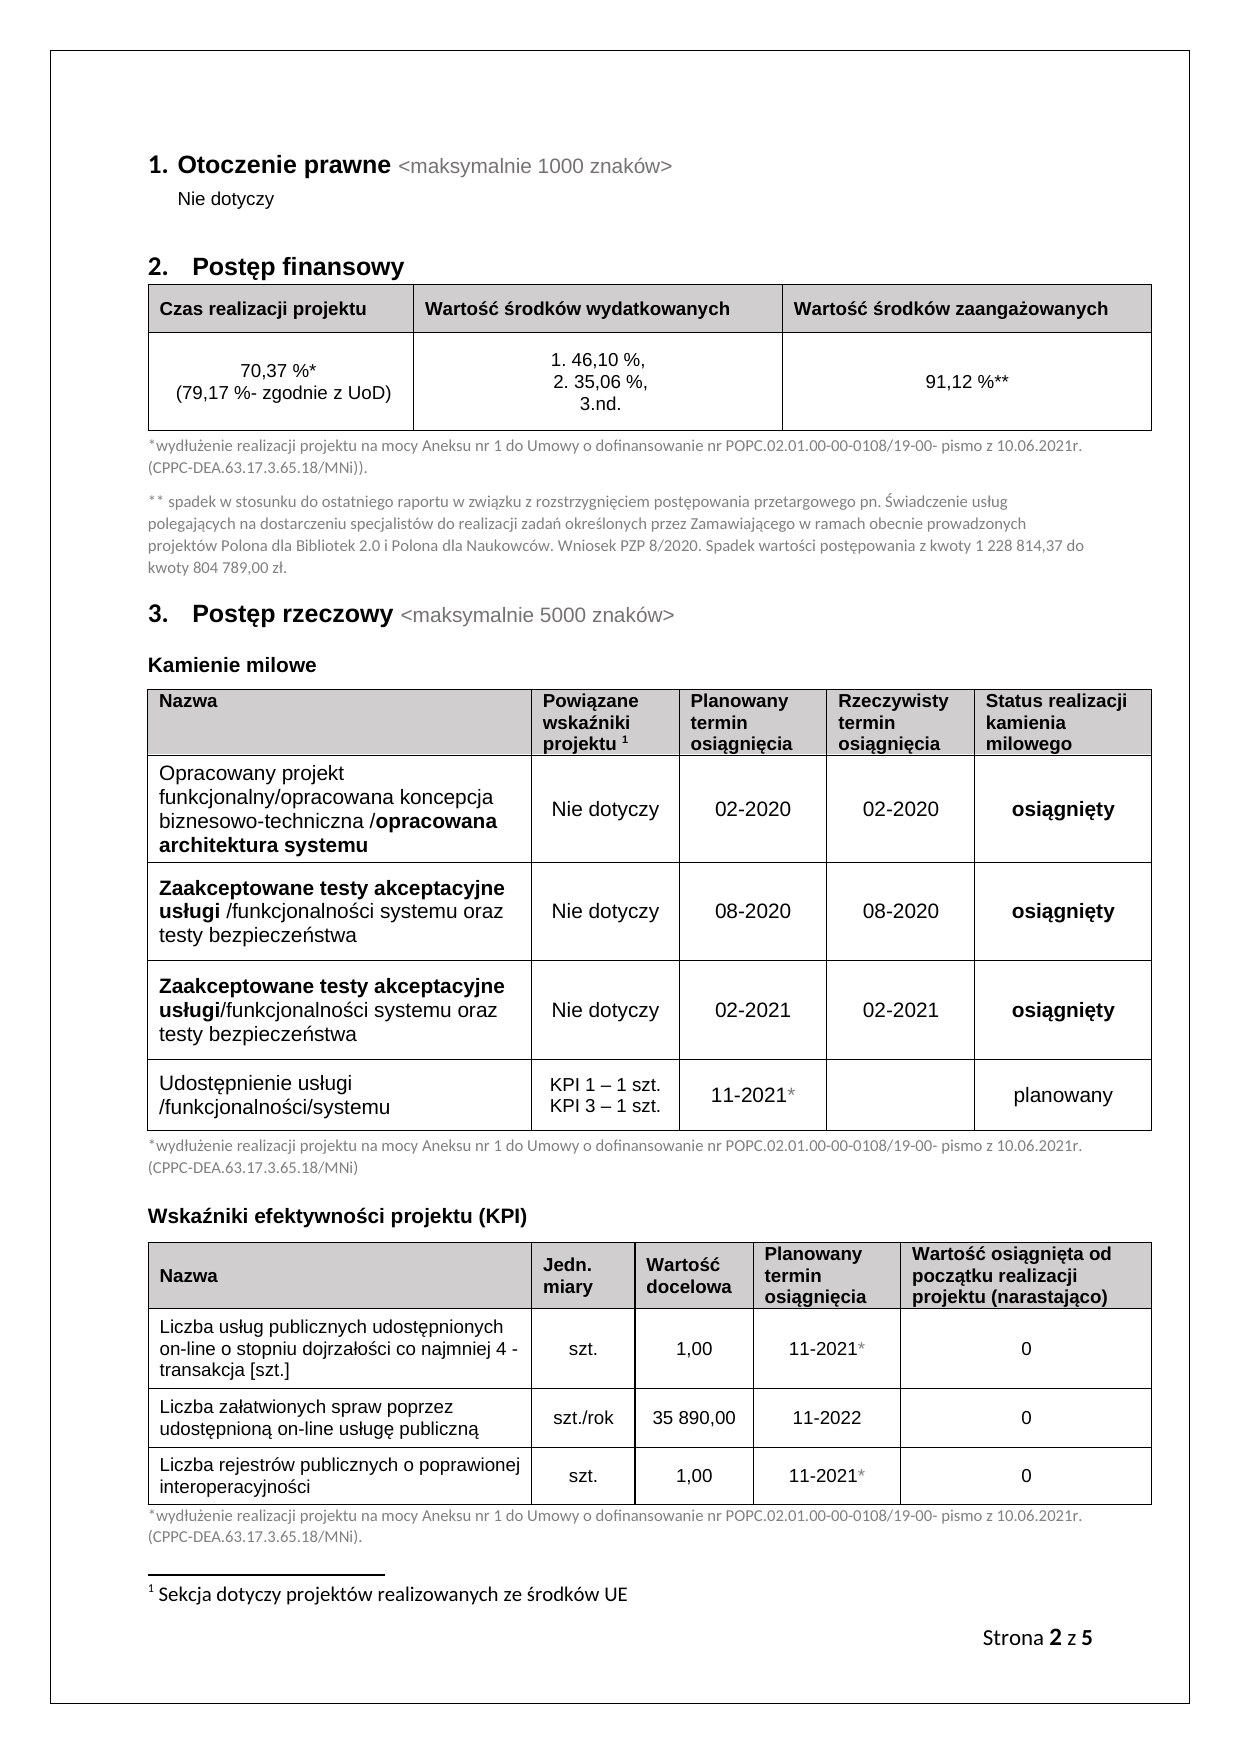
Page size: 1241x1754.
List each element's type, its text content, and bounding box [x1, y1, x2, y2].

table_header Nazwa [148, 690, 531, 754]
table_cell szt. [532, 1448, 634, 1504]
table_cell 0 [901, 1448, 1151, 1504]
table_cell KPI 1 – 1 szt. KPI 3 – 1 szt. [532, 1060, 679, 1130]
subtitle Postęp rzeczowy <maksymalnie 5000 znaków> [148, 596, 1093, 629]
subtitle Otoczenie prawne <maksymalnie 1000 znaków> [148, 147, 1063, 181]
table_cell 02-2021 [680, 961, 826, 1059]
text Wskaźniki efektywności projektu (KPI) [148, 1204, 1093, 1228]
table_header Wartość osiągnięta od początku realizacji projektu (narastająco) [901, 1243, 1151, 1308]
table_cell Nie dotyczy [532, 961, 679, 1059]
table_header Wartość środków wydatkowanych [414, 285, 782, 332]
subtitle *wydłużenie realizacji projektu na mocy Aneksu nr 1 do Umowy o dofinansowanie nr POPC.02.01.00-00-0108/19-00- pismo z 10.06.2021r. (CPPC-DEA.63.17.3.65.18/MNi)63.17.3.18.38.WM) [148, 1135, 1093, 1177]
table_cell szt./rok [532, 1389, 634, 1447]
table_header Wartość docelowa [636, 1243, 753, 1308]
table_cell 1,00 [636, 1309, 753, 1388]
table_cell Liczba rejestrów publicznych o poprawionej interoperacyjności [149, 1448, 531, 1504]
table_header Powiązane wskaźniki projektu [532, 690, 679, 754]
text ** spadek w stosunku do ostatniego raportu w związku z rozstrzygnięciem postępowania przetargowego pn. Świadczenie usług polegających na dostarczeniu specjalistów do realizacji zadań określonych przez Zamawiającego w ramach obecnie prowadzonych projektów Polona dla Bibliotek 2.0 i Polona dla Naukowców. Wniosek PZP 8/2020. Spadek wartości postępowania z kwoty 1 228 814,37 do kwoty 804 789,00 zł. [148, 492, 1093, 578]
table_cell osiągnięty [975, 863, 1151, 960]
subtitle *wydłużenie realizacji projektu na mocy Aneksu nr 1 do Umowy o dofinansowanie nr POPC.02.01.00-00-0108/19-00- pismo z 10.06.2021r. (CPPC-DEA.63.17.3.65.18/MNi). [148, 1505, 1093, 1547]
table_cell 11-2022 [754, 1389, 900, 1447]
table_cell 70,37 %* (79,17 %- zgodnie z UoD) [149, 333, 413, 430]
table_cell 0 [901, 1309, 1151, 1388]
table_cell Liczba załatwionych spraw poprzez udostępnioną on-line usługę publiczną [149, 1389, 531, 1447]
table_header Nazwa [149, 1243, 531, 1308]
table_cell [827, 1060, 974, 1130]
table_header Rzeczywisty termin osiągnięcia [827, 690, 974, 754]
subtitle Postęp finansowy [148, 249, 1093, 282]
table_cell osiągnięty [975, 756, 1151, 862]
table_cell 0 [901, 1389, 1151, 1447]
table_cell 02-2021 [827, 961, 974, 1059]
table_cell 11-2021* [754, 1309, 900, 1388]
table_header Wartość środków zaangażowanych [783, 285, 1151, 332]
table_header Jedn. miary [532, 1243, 634, 1308]
table_header Status realizacji kamienia milowego [975, 690, 1151, 754]
table_cell 91,12 %** [783, 333, 1151, 430]
table_cell 1. 46,10 %, 2. 35,06 %, 3.nd. [414, 333, 782, 430]
table_cell 11-2021* [754, 1448, 900, 1504]
table_cell 11-2021* [680, 1060, 826, 1130]
table_cell 35 890,00 [636, 1389, 753, 1447]
table_cell Liczba usług publicznych udostępnionych on-line o stopniu dojrzałości co najmniej 4 - transakcja [szt.] [149, 1309, 531, 1388]
table_cell Nie dotyczy [532, 756, 679, 862]
subtitle Nie dotyczy [148, 187, 1093, 209]
table_cell 1,00 [636, 1448, 753, 1504]
subtitle *wydłużenie realizacji projektu na mocy Aneksu nr 1 do Umowy o dofinansowanie nr POPC.02.01.00-00-0108/19-00- pismo z 10.06.2021r. (CPPC-DEA.63.17.3.65.18/MNi)). [148, 436, 1093, 478]
table_cell Zaakceptowane testy akceptacyjne usługi/funkcjonalności systemu oraz testy bezpieczeństwa [148, 961, 531, 1059]
table_cell Zaakceptowane testy akceptacyjne usługi /funkcjonalności systemu oraz testy bezpieczeństwa [148, 863, 531, 960]
table_header Planowany termin osiągnięcia [754, 1243, 900, 1308]
table_cell Opracowany projekt funkcjonalny/opracowana koncepcja biznesowo-techniczna /opracowana architektura systemu [148, 756, 531, 862]
table_cell 08-2020 [680, 863, 826, 960]
text Kamienie milowe [148, 652, 1093, 676]
table_cell 02-2020 [827, 756, 974, 862]
table_cell szt. [532, 1309, 634, 1388]
table_cell 02-2020 [680, 756, 826, 862]
table_cell 08-2020 [827, 863, 974, 960]
table_header Planowany termin osiągnięcia [680, 690, 826, 754]
table_cell planowany [975, 1060, 1151, 1130]
table_cell Nie dotyczy [532, 863, 679, 960]
table_cell osiągnięty [975, 961, 1151, 1059]
table_cell Udostępnienie usługi /funkcjonalności/systemu [148, 1060, 531, 1130]
table_header Czas realizacji projektu [149, 285, 413, 332]
